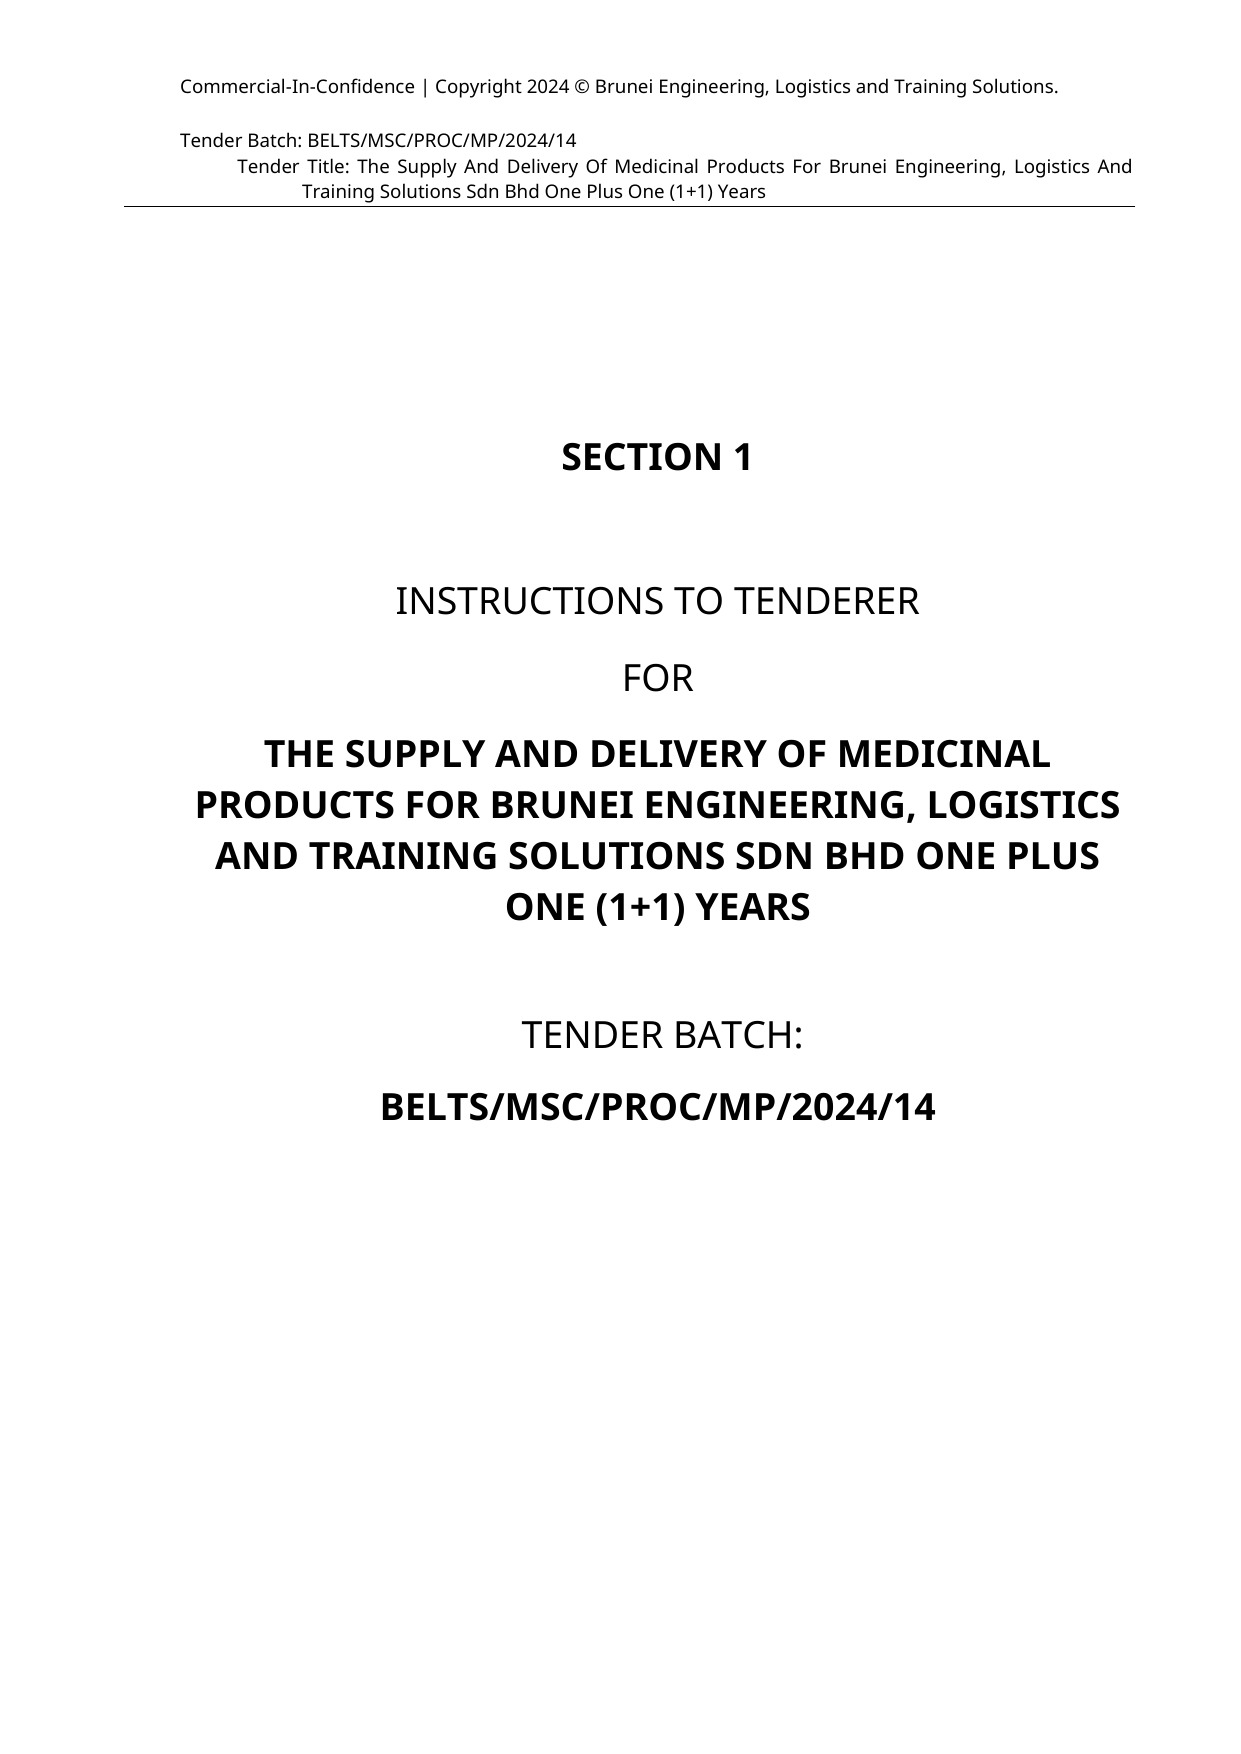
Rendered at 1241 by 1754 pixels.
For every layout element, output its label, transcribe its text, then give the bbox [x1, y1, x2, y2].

text INSTRUCTIONS TO TENDERER [180, 574, 1135, 625]
text TENDER BATCH: [180, 1008, 1135, 1059]
text THE SUPPLY AND DELIVERY OF MEDICINAL PRODUCTS FOR BRUNEI ENGINEERING, LOGISTICS AND TRAINING SOLUTIONS SDN BHD ONE PLUS ONE (1+1) YEARS [180, 727, 1135, 932]
text FOR [180, 651, 1135, 702]
text BELTS/MSC/PROC/MP/2024/14 [180, 1080, 1135, 1131]
text SECTION 1 [180, 431, 1135, 482]
